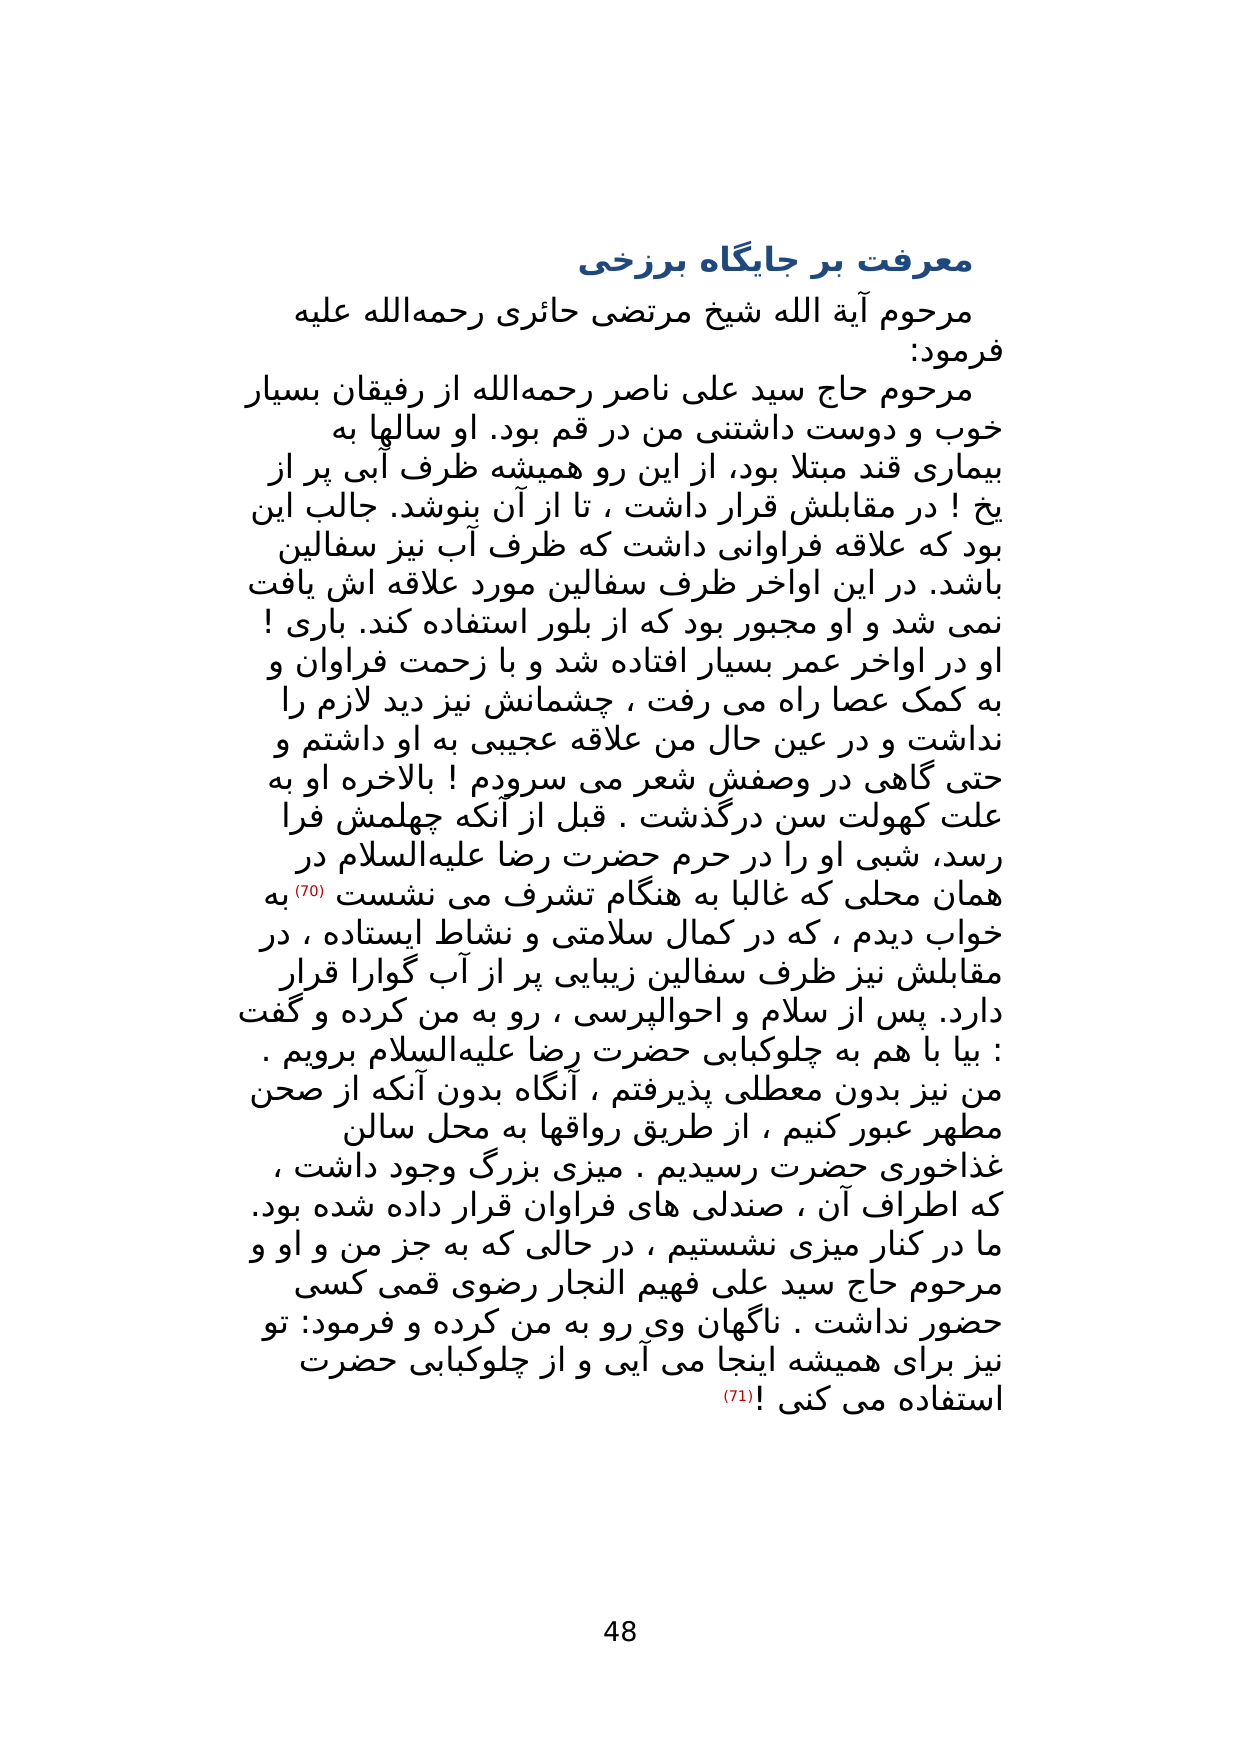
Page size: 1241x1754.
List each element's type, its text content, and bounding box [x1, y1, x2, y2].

text مرحوم آیة الله شیخ مرتضی حائری رحمه‌الله علیه فرمود: [236, 292, 1004, 369]
subtitle معرفت بر جایگاه برزخی [236, 241, 1004, 279]
text مرحوم حاج سید علی ناصر رحمه‌الله از رفیقان بسیار خوب و دوست داشتنی من در قم بود. او سالها به بیماری قند مبتلا بود، از این رو همیشه ظرف آبی پر از یخ ! در مقابلش قرار داشت ، تا از آن بنوشد. جالب این بود که علاقه فراوانی داشت که ظرف آب نیز سفالین باشد. در این اواخر ظرف سفالین مورد علاقه اش یافت نمی شد و او مجبور بود که از بلور استفاده کند. باری ! او در اواخر عمر بسیار افتاده شد و با زحمت فراوان و به کمک عصا راه می رفت ، چشمانش نیز دید لازم را نداشت و در عین حال من علاقه عجیبی به او داشتم و حتی گاهی در وصفش شعر می سرودم ! بالاخره او به علت کهولت سن درگذشت . قبل از آنکه چهلمش فرا رسد، شبی او را در حرم حضرت رضا عليه‌السلام در همان محلی که غالبا به هنگام تشرف می نشست (70) به خواب دیدم ، که در کمال سلامتی و نشاط ایستاده ، در مقابلش نیز ظرف سفالین زیبایی پر از آب گوارا قرار دارد. پس از سلام و احوالپرسی ، رو به من کرده و گفت : بیا با هم به چلوکبابی حضرت رضا عليه‌السلام برویم . من نیز بدون معطلی پذیرفتم ، آنگاه بدون آنکه از صحن مطهر عبور کنیم ، از طریق رواقها به محل سالن غذاخوری حضرت رسیدیم . میزی بزرگ وجود داشت ، که اطراف آن ، صندلی های فراوان قرار داده شده بود. ما در کنار میزی نشستیم ، در حالی که به جز من و او و مرحوم حاج سید علی فهیم النجار رضوی قمی کسی حضور نداشت . ناگهان وی رو به من کرده و فرمود: تو نیز برای همیشه اینجا می آیی و از چلوکبابی حضرت استفاده می کنی !(71) [236, 369, 1004, 1419]
